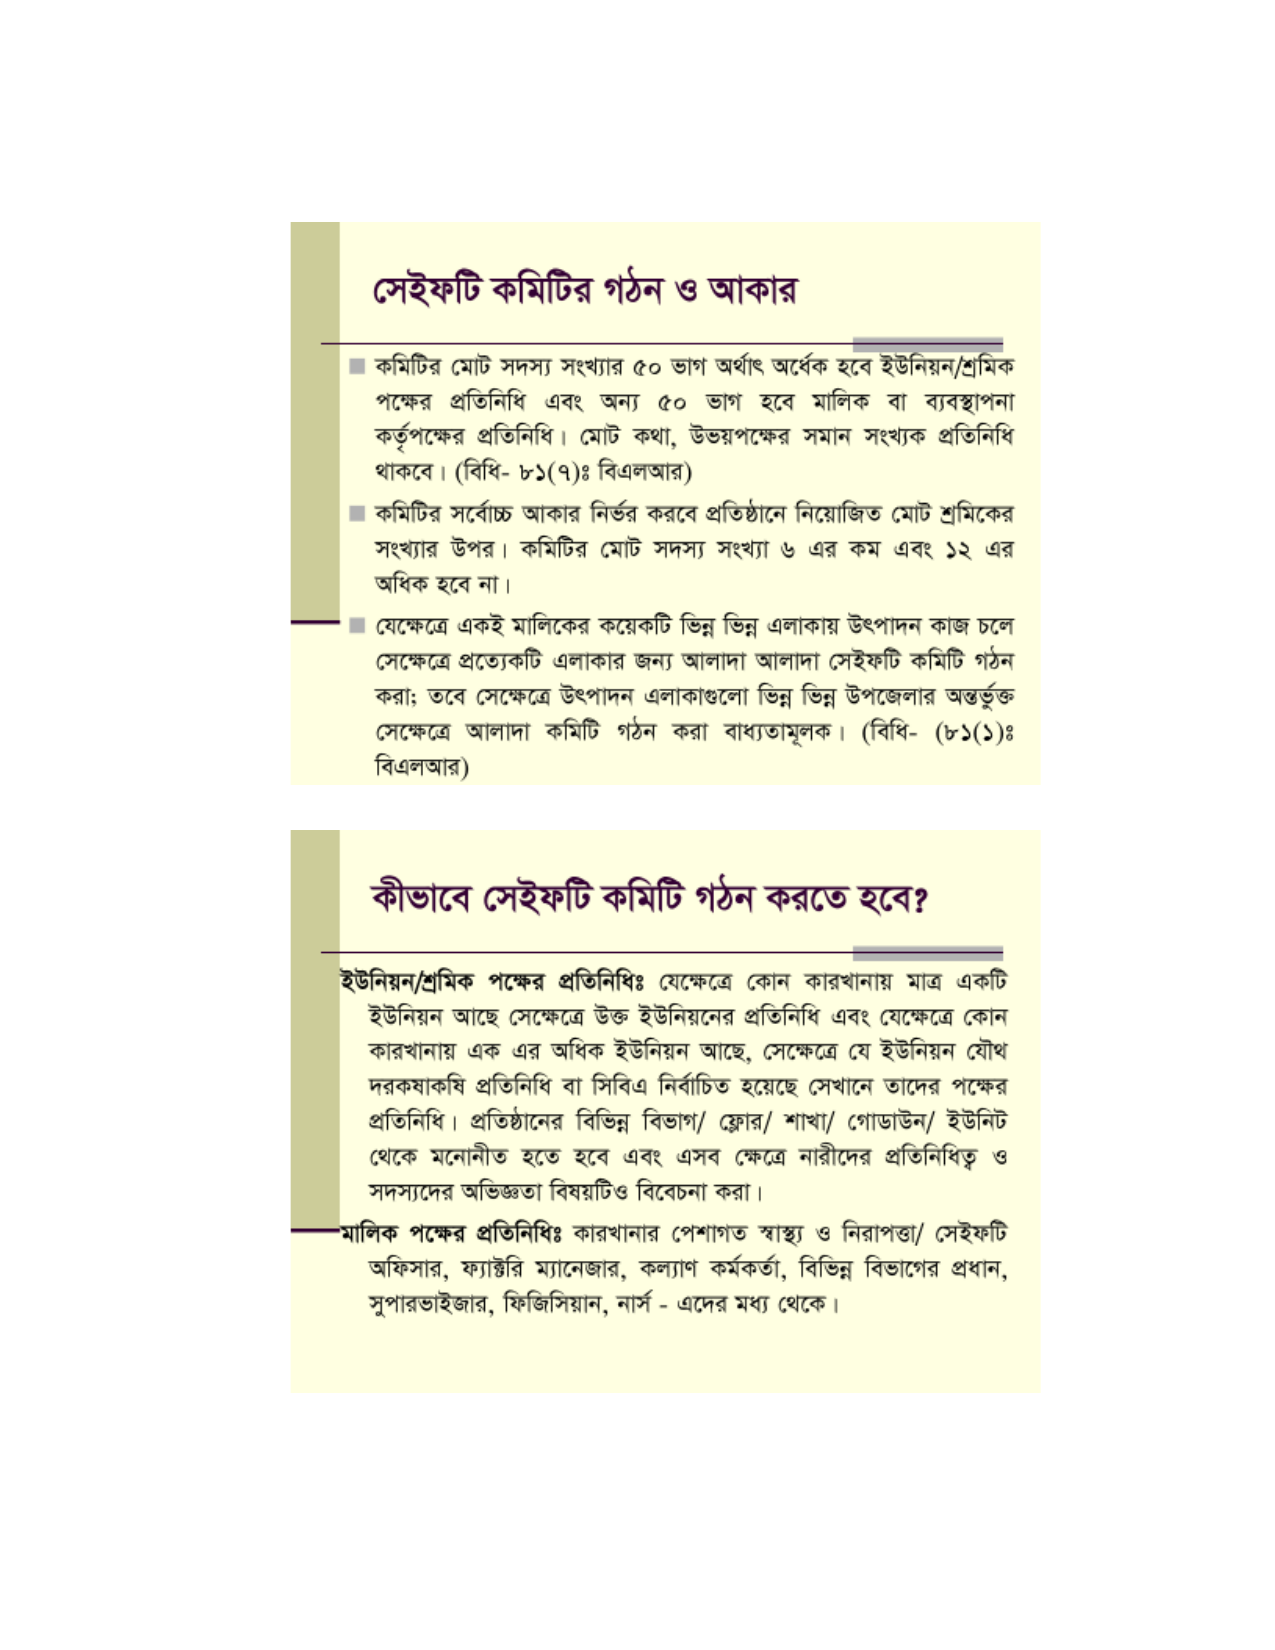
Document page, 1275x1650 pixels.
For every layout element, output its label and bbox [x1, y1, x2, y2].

picture [290, 222, 1041, 785]
picture [290, 830, 1041, 1393]
